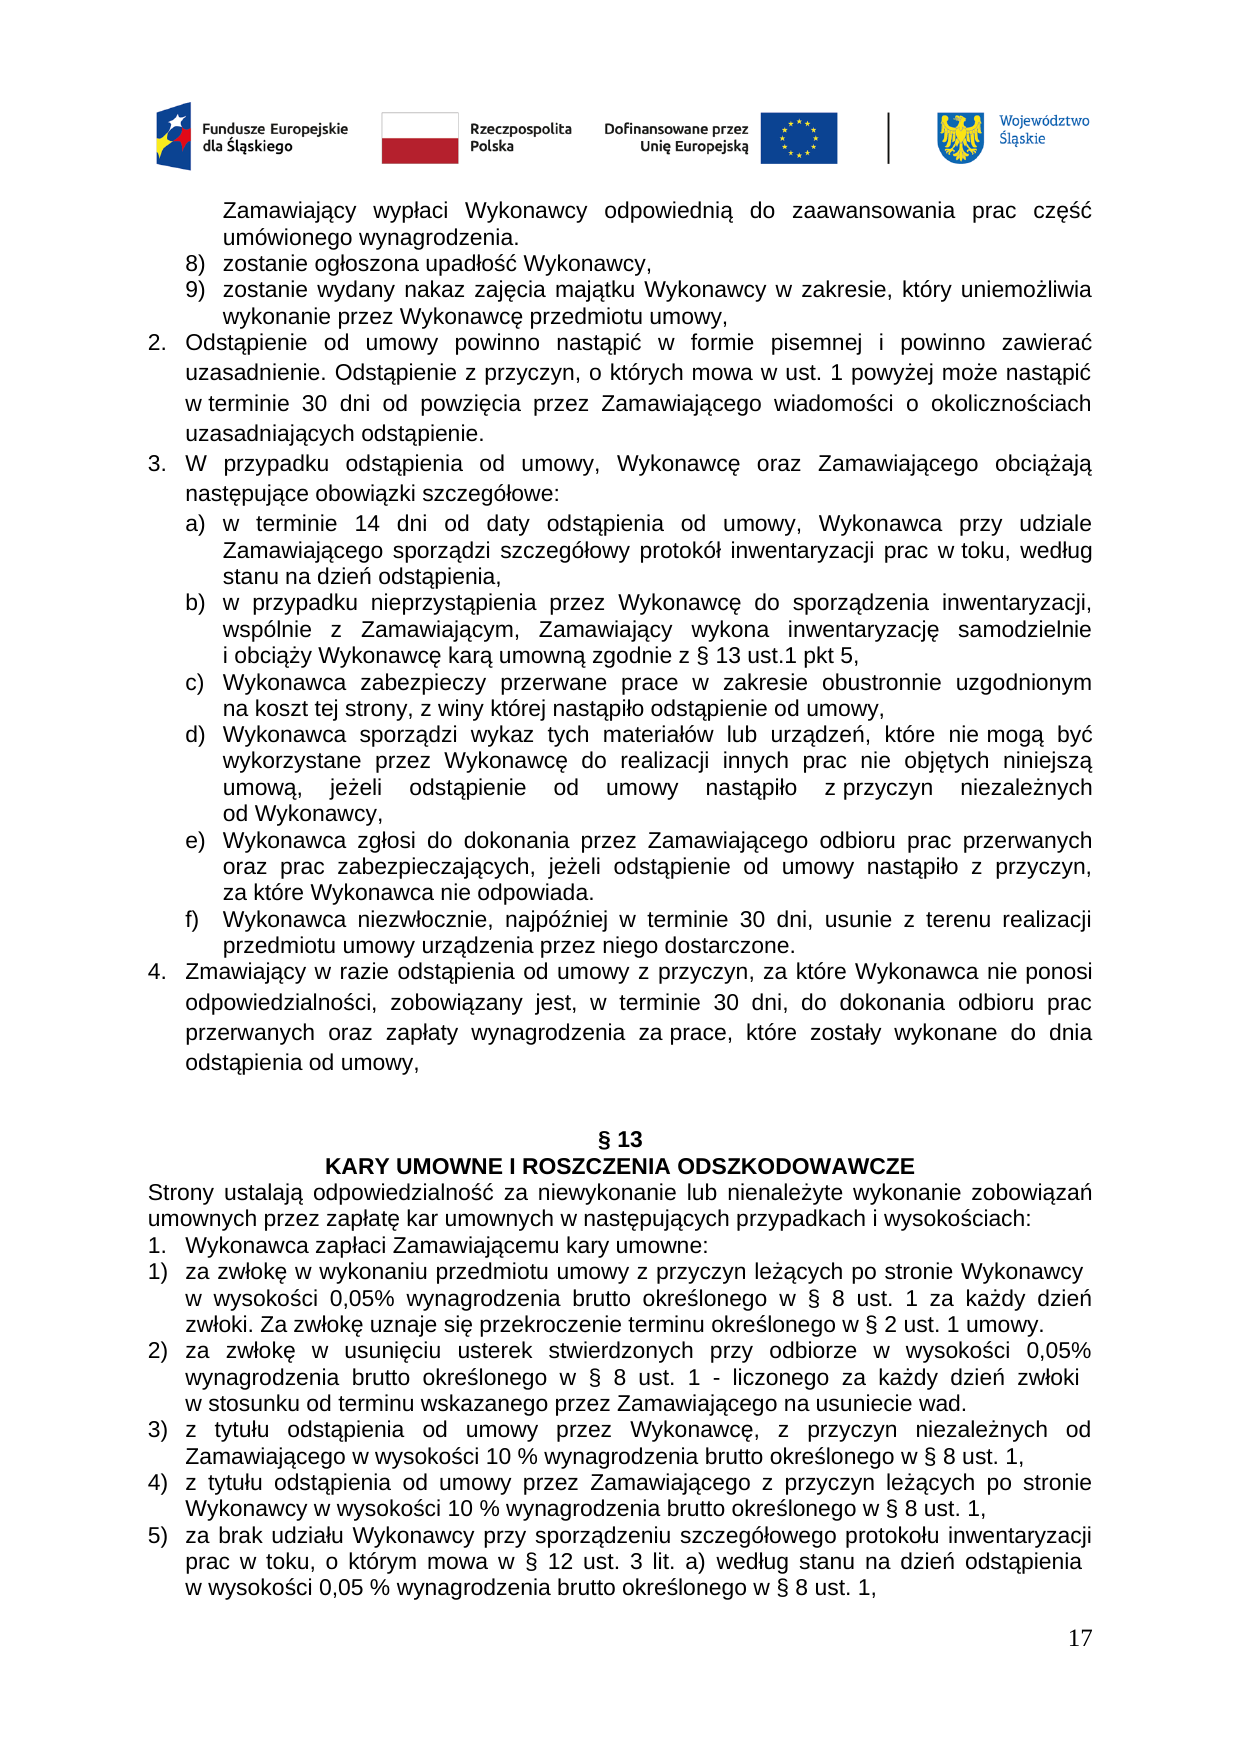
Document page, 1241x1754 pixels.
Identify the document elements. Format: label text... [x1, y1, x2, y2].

list Wykonawca niezwłocznie, najpóźniej w terminie 30 dni, usunie z terenu realizacji przedmiotu umowy urządzenia przez niego dostarczone. [185, 906, 1093, 958]
list z tytułu odstąpienia od umowy przez Wykonawcę, z przyczyn niezależnych od Zamawiającego w wysokości 10 % wynagrodzenia brutto określonego w § 8 ust. 1, [148, 1416, 1093, 1469]
list Wykonawca sporządzi wykaz tych materiałów lub urządzeń, które nie mogą być wykorzystane przez Wykonawcę do realizacji innych prac nie objętych niniejszą umową, jeżeli odstąpienie od umowy nastąpiło z przyczyn niezależnych od Wykonawcy, [185, 721, 1093, 827]
text KARY UMOWNE I ROSZCZENIA ODSZKODOWAWCZE [148, 1153, 1093, 1179]
text § 13 [148, 1126, 1093, 1153]
list za zwłokę w usunięciu usterek stwierdzonych przy odbiorze w wysokości 0,05% wynagrodzenia brutto określonego w § 8 ust. 1 - liczonego za każdy dzień zwłoki w stosunku od terminu wskazanego przez Zamawiającego na usuniecie wad. [148, 1337, 1093, 1416]
list zostanie wydany nakaz zajęcia majątku Wykonawcy w zakresie, który uniemożliwia wykonanie przez Wykonawcę przedmiotu umowy, [185, 276, 1093, 329]
text Strony ustalają odpowiedzialność za niewykonanie lub nienależyte wykonanie zobowiązań umownych przez zapłatę kar umownych w następujących przypadkach i wysokościach: [148, 1179, 1093, 1232]
list Odstąpienie od umowy powinno nastąpić w formie pisemnej i powinno zawierać uzasadnienie. Odstąpienie z przyczyn, o których mowa w ust. 1 powyżej może nastąpić w terminie 30 dni od powzięcia przez Zamawiającego wiadomości o okolicznościach uzasadniających odstąpienie. [148, 329, 1093, 446]
list Wykonawca zabezpieczy przerwane prace w zakresie obustronnie uzgodnionym na koszt tej strony, z winy której nastąpiło odstąpienie od umowy, [185, 668, 1093, 721]
list Zmawiający w razie odstąpienia od umowy z przyczyn, za które Wykonawca nie ponosi odpowiedzialności, zobowiązany jest, w terminie 30 dni, do dokonania odbioru prac przerwanych oraz zapłaty wynagrodzenia za prace, które zostały wykonane do dnia odstąpienia od umowy, [148, 958, 1093, 1075]
list za zwłokę w wykonaniu przedmiotu umowy z przyczyn leżących po stronie Wykonawcy w wysokości 0,05% wynagrodzenia brutto określonego w § 8 ust. 1 za każdy dzień zwłoki. Za zwłokę uznaje się przekroczenie terminu określonego w § 2 ust. 1 umowy. [148, 1258, 1093, 1337]
list w przypadku nieprzystąpienia przez Wykonawcę do sporządzenia inwentaryzacji, wspólnie z Zamawiającym, Zamawiający wykona inwentaryzację samodzielnie i obciąży Wykonawcę karą umowną zgodnie z § 13 ust.1 pkt 5, [185, 589, 1093, 668]
list za brak udziału Wykonawcy przy sporządzeniu szczegółowego protokołu inwentaryzacji prac w toku, o którym mowa w § 12 ust. 3 lit. a) według stanu na dzień odstąpienia w wysokości 0,05 % wynagrodzenia brutto określonego w § 8 ust. 1, [148, 1522, 1093, 1601]
list Wykonawca zgłosi do dokonania przez Zamawiającego odbioru prac przerwanych oraz prac zabezpieczających, jeżeli odstąpienie od umowy nastąpiło z przyczyn, za które Wykonawca nie odpowiada. [185, 827, 1093, 906]
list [185, 197, 1093, 250]
list zostanie ogłoszona upadłość Wykonawcy, [185, 250, 1093, 276]
list w terminie 14 dni od daty odstąpienia od umowy, Wykonawca przy udziale Zamawiającego sporządzi szczegółowy protokół inwentaryzacji prac w toku, według stanu na dzień odstąpienia, [185, 510, 1093, 589]
list W przypadku odstąpienia od umowy, Wykonawcę oraz Zamawiającego obciążają następujące obowiązki szczegółowe: [148, 450, 1093, 506]
list z tytułu odstąpienia od umowy przez Zamawiającego z przyczyn leżących po stronie Wykonawcy w wysokości 10 % wynagrodzenia brutto określonego w § 8 ust. 1, [148, 1469, 1093, 1522]
list Wykonawca zapłaci Zamawiającemu kary umowne: [148, 1232, 1093, 1258]
